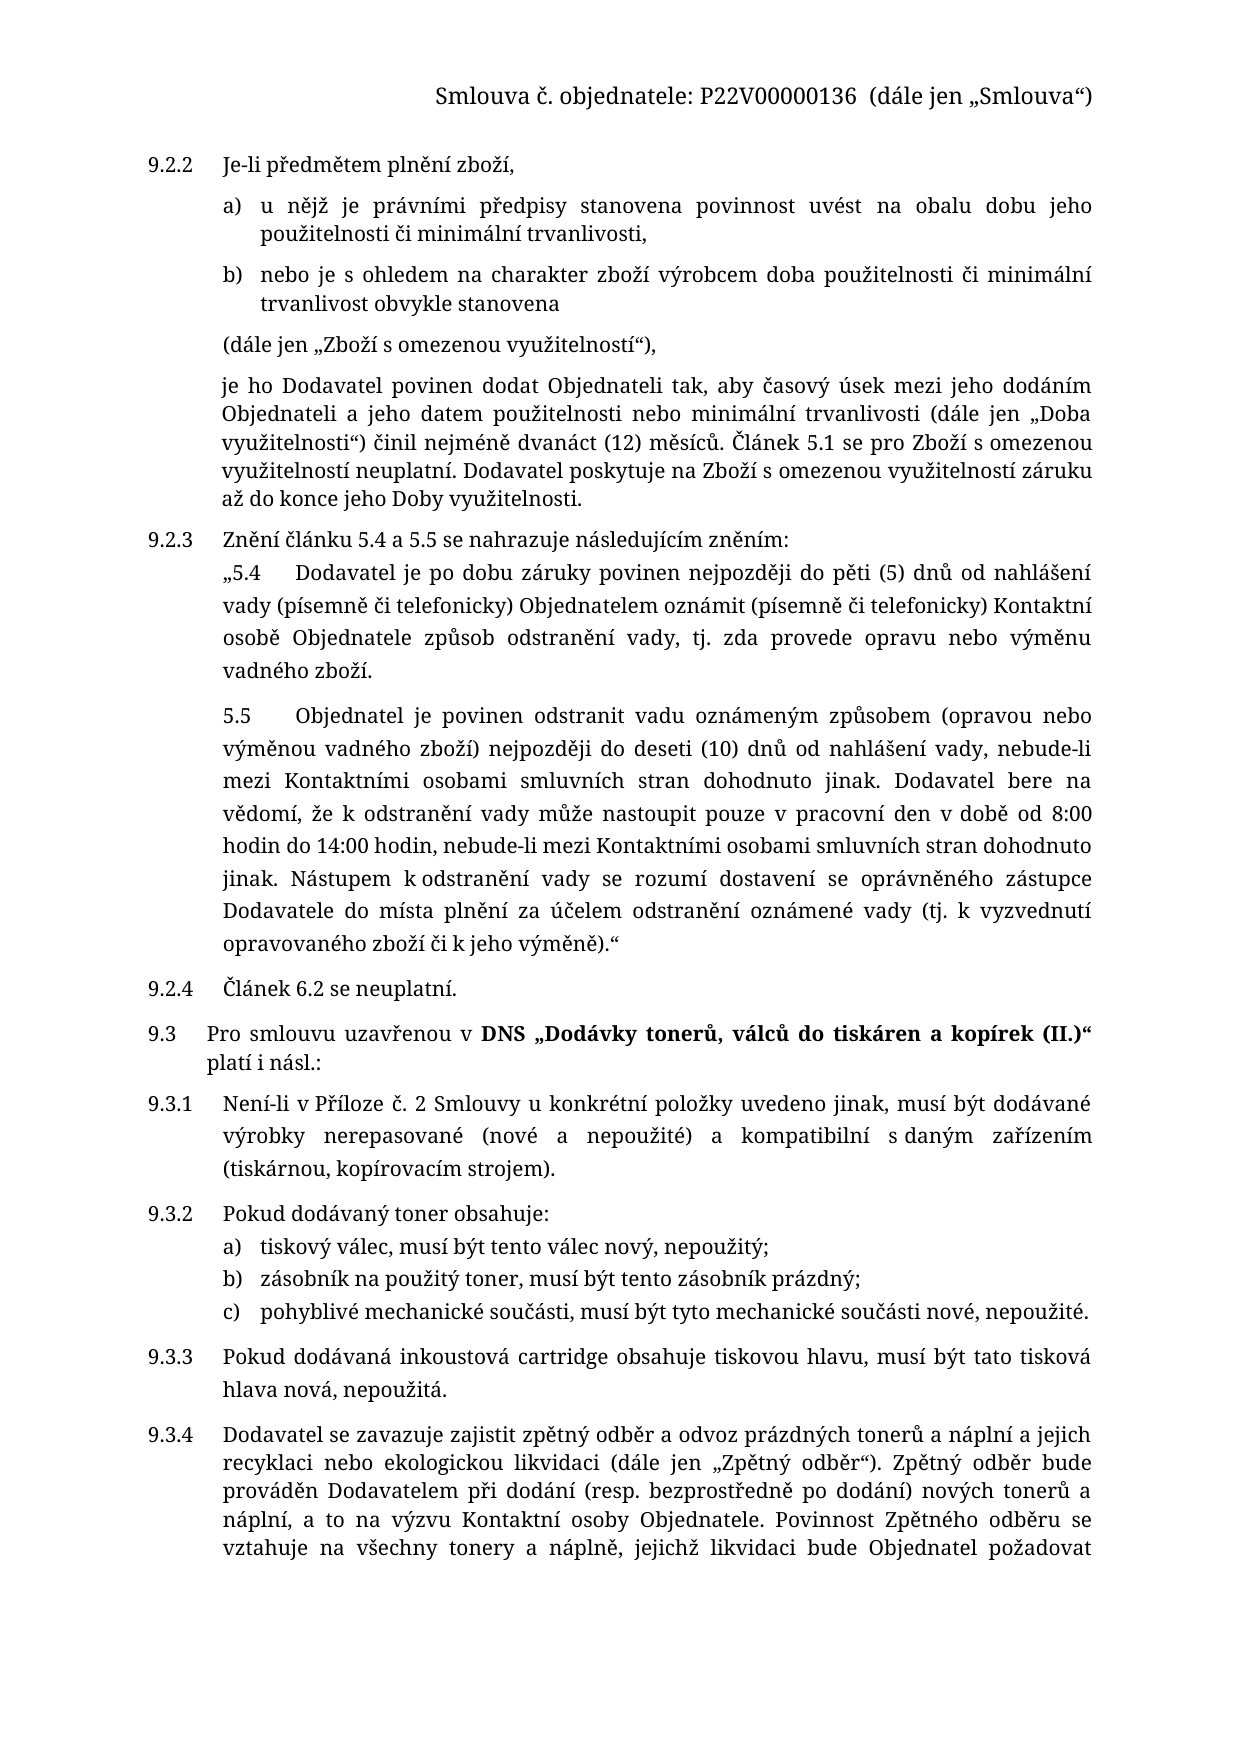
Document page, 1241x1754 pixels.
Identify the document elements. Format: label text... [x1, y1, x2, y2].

list Je-li předmětem plnění zboží, [148, 150, 1093, 179]
list Znění článku 5.4 a 5.5 se nahrazuje následujícím zněním: [148, 526, 1093, 554]
list tiskový válec, musí být tento válec nový, nepoužitý; [223, 1232, 1093, 1260]
list Pro smlouvu uzavřenou v DNS „Dodávky tonerů, válců do tiskáren a kopírek (II.)“ platí i násl.: [148, 1019, 1093, 1076]
list zásobník na použitý toner, musí být tento zásobník prázdný; [223, 1264, 1093, 1293]
list Není-li v Příloze č. 2 Smlouvy u konkrétní položky uvedeno jinak, musí být dodávané výrobky nerepasované (nové a nepoužité) a kompatibilní s daným zařízením (tiskárnou, kopírovacím strojem). [148, 1089, 1093, 1182]
text (dále jen „Zboží s omezenou využitelností“), [223, 330, 1093, 358]
list pohyblivé mechanické součásti, musí být tyto mechanické součásti nové, nepoužité. [223, 1297, 1093, 1325]
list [148, 1420, 1093, 1562]
list „5.4 Dodavatel je po dobu záruky povinen nejpozději do pěti (5) dnů od nahlášení vady (písemně či telefonicky) Objednatelem oznámit (písemně či telefonicky) Kontaktní osobě Objednatele způsob odstranění vady, tj. zda provede opravu nebo výměnu vadného zboží. [223, 558, 1093, 684]
list Pokud dodávaný toner obsahuje: [148, 1199, 1093, 1228]
list Článek 6.2 se neuplatní. [148, 974, 1093, 1003]
text je ho Dodavatel povinen dodat Objednateli tak, aby časový úsek mezi jeho dodáním Objednateli a jeho datem použitelnosti nebo minimální trvanlivosti (dále jen „Doba využitelnosti“) činil nejméně dvanáct (12) měsíců. Článek 5.1 se pro Zboží s omezenou využitelností neuplatní. Dodavatel poskytuje na Zboží s omezenou využitelností záruku až do konce jeho Doby využitelnosti. [221, 371, 1093, 513]
list nebo je s ohledem na charakter zboží výrobcem doba použitelnosti či minimální trvanlivost obvykle stanovena [223, 261, 1093, 317]
list u nějž je právními předpisy stanovena povinnost uvést na obalu dobu jeho použitelnosti či minimální trvanlivosti, [223, 191, 1093, 248]
list 5.5 Objednatel je povinen odstranit vadu oznámeným způsobem (opravou nebo výměnou vadného zboží) nejpozději do deseti (10) dnů od nahlášení vady, nebude-li mezi Kontaktními osobami smluvních stran dohodnuto jinak. Dodavatel bere na vědomí, že k odstranění vady může nastoupit pouze v pracovní den v době od 8:00 hodin do 14:00 hodin, nebude-li mezi Kontaktními osobami smluvních stran dohodnuto jinak. Nástupem k odstranění vady se rozumí dostavení se oprávněného zástupce Dodavatele do místa plnění za účelem odstranění oznámené vady (tj. k vyzvednutí opravovaného zboží či k jeho výměně).“ [223, 701, 1093, 958]
list Pokud dodávaná inkoustová cartridge obsahuje tiskovou hlavu, musí být tato tisková hlava nová, nepoužitá. [148, 1342, 1093, 1403]
